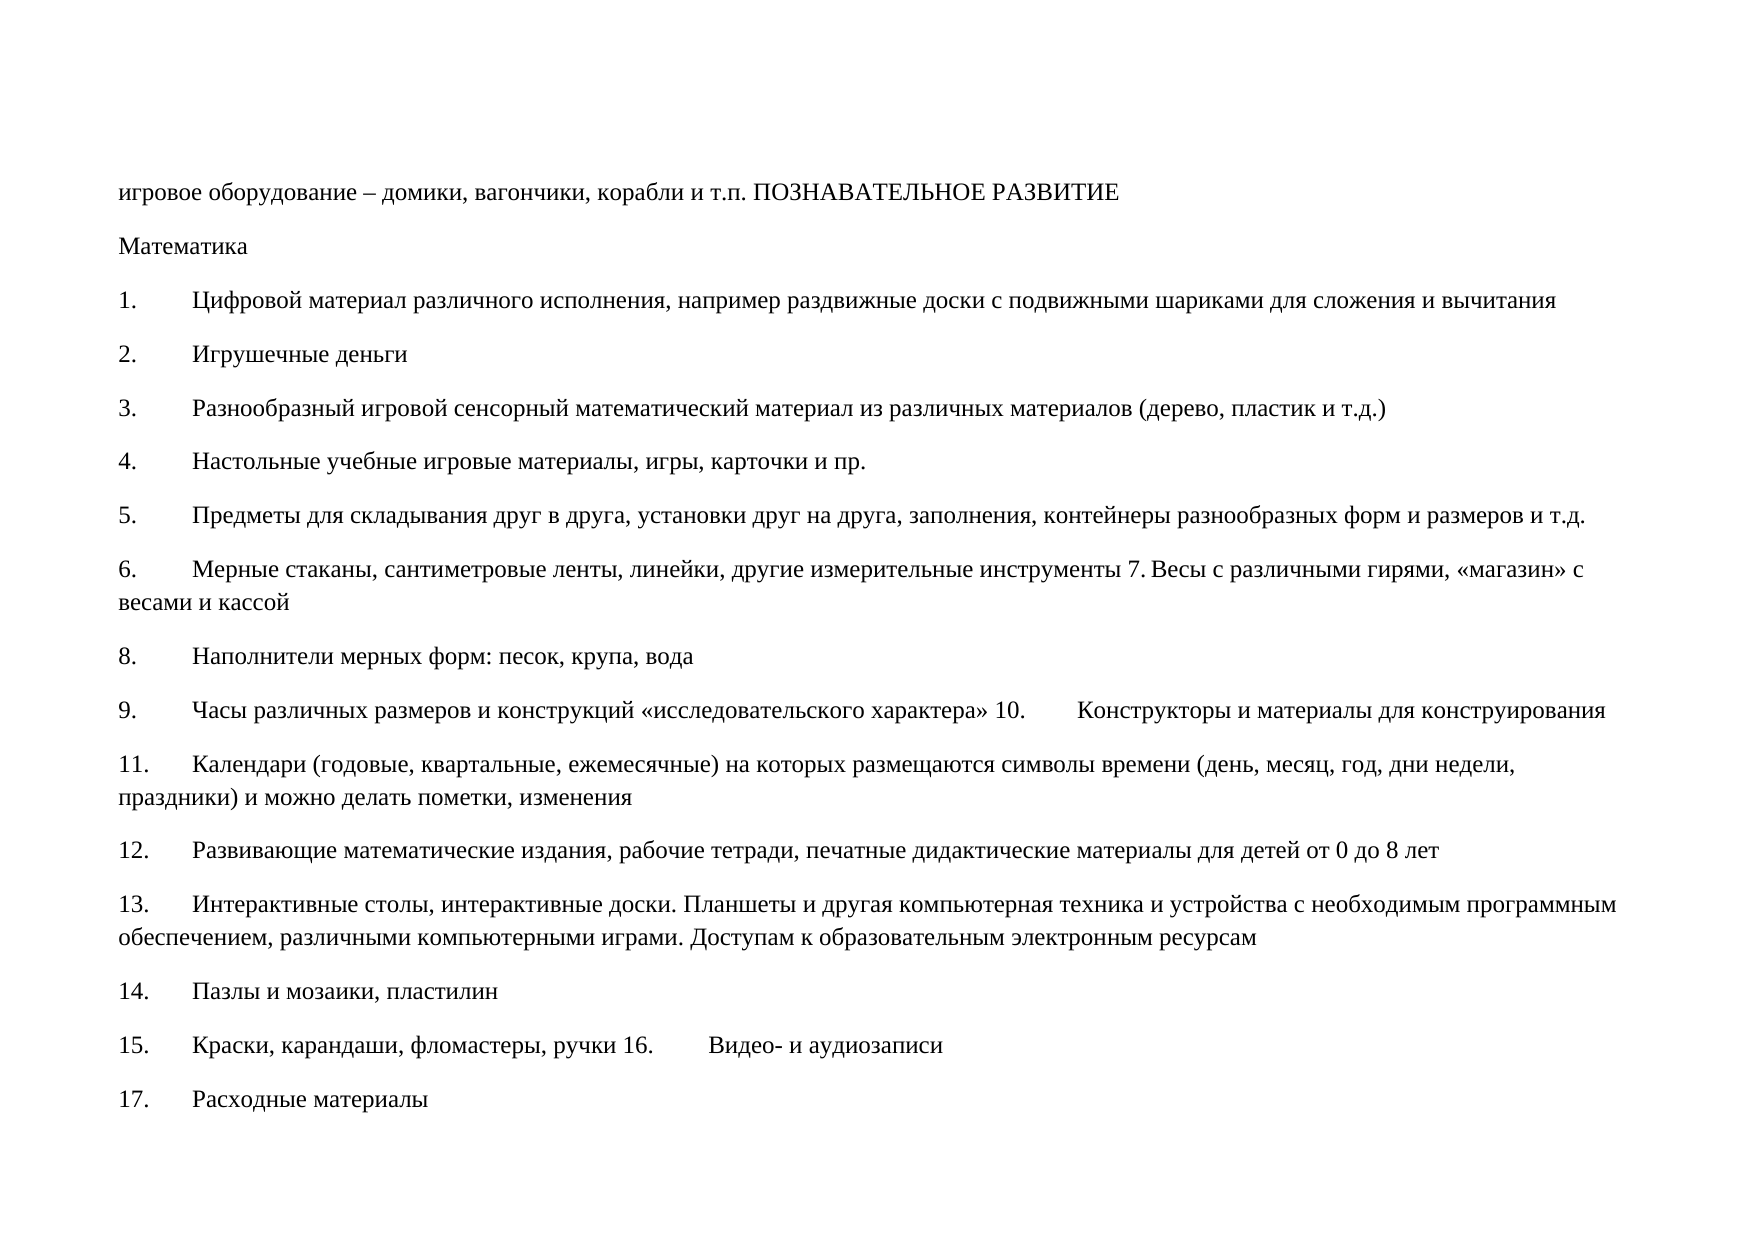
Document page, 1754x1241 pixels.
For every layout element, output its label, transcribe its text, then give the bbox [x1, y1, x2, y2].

text 15. Краски, карандаши, фломастеры, ручки 16. Видео- и аудиозаписи [118, 1030, 1636, 1059]
text 6. Мерные стаканы, сантиметровые ленты, линейки, другие измерительные инструменты 7. Весы с различными гирями, «магазин» с весами и кассой [118, 554, 1636, 616]
text 9. Часы различных размеров и конструкций «исследовательского характера» 10. Конструкторы и материалы для конструирования [118, 695, 1636, 724]
text 8. Наполнители мерных форм: песок, крупа, вода [118, 641, 1636, 670]
text 14. Пазлы и мозаики, пластилин [118, 976, 1636, 1005]
text 3. Разнообразный игровой сенсорный математический материал из различных материалов (дерево, пластик и т.д.) [118, 393, 1636, 421]
text игровое оборудование – домики, вагончики, корабли и т.п. ПОЗНАВАТЕЛЬНОЕ РАЗВИТИЕ [118, 177, 1636, 206]
text 11. Календари (годовые, квартальные, ежемесячные) на которых размещаются символы времени (день, месяц, год, дни недели, праздники) и можно делать пометки, изменения [118, 749, 1636, 811]
text 12. Развивающие математические издания, рабочие тетради, печатные дидактические материалы для детей от 0 до 8 лет [118, 836, 1636, 864]
text 2. Игрушечные деньги [118, 339, 1636, 367]
text 1. Цифровой материал различного исполнения, например раздвижные доски с подвижными шариками для сложения и вычитания [118, 285, 1636, 314]
text 5. Предметы для складывания друг в друга, установки друг на друга, заполнения, контейнеры разнообразных форм и размеров и т.д. [118, 500, 1636, 529]
text 4. Настольные учебные игровые материалы, игры, карточки и пр. [118, 446, 1636, 475]
text Математика [118, 231, 1636, 260]
text 13. Интерактивные столы, интерактивные доски. Планшеты и другая компьютерная техника и устройства с необходимым программным обеспечением, различными компьютерными играми. Доступам к образовательным электронным ресурсам [118, 889, 1636, 951]
text 17. Расходные материалы [118, 1084, 1636, 1113]
